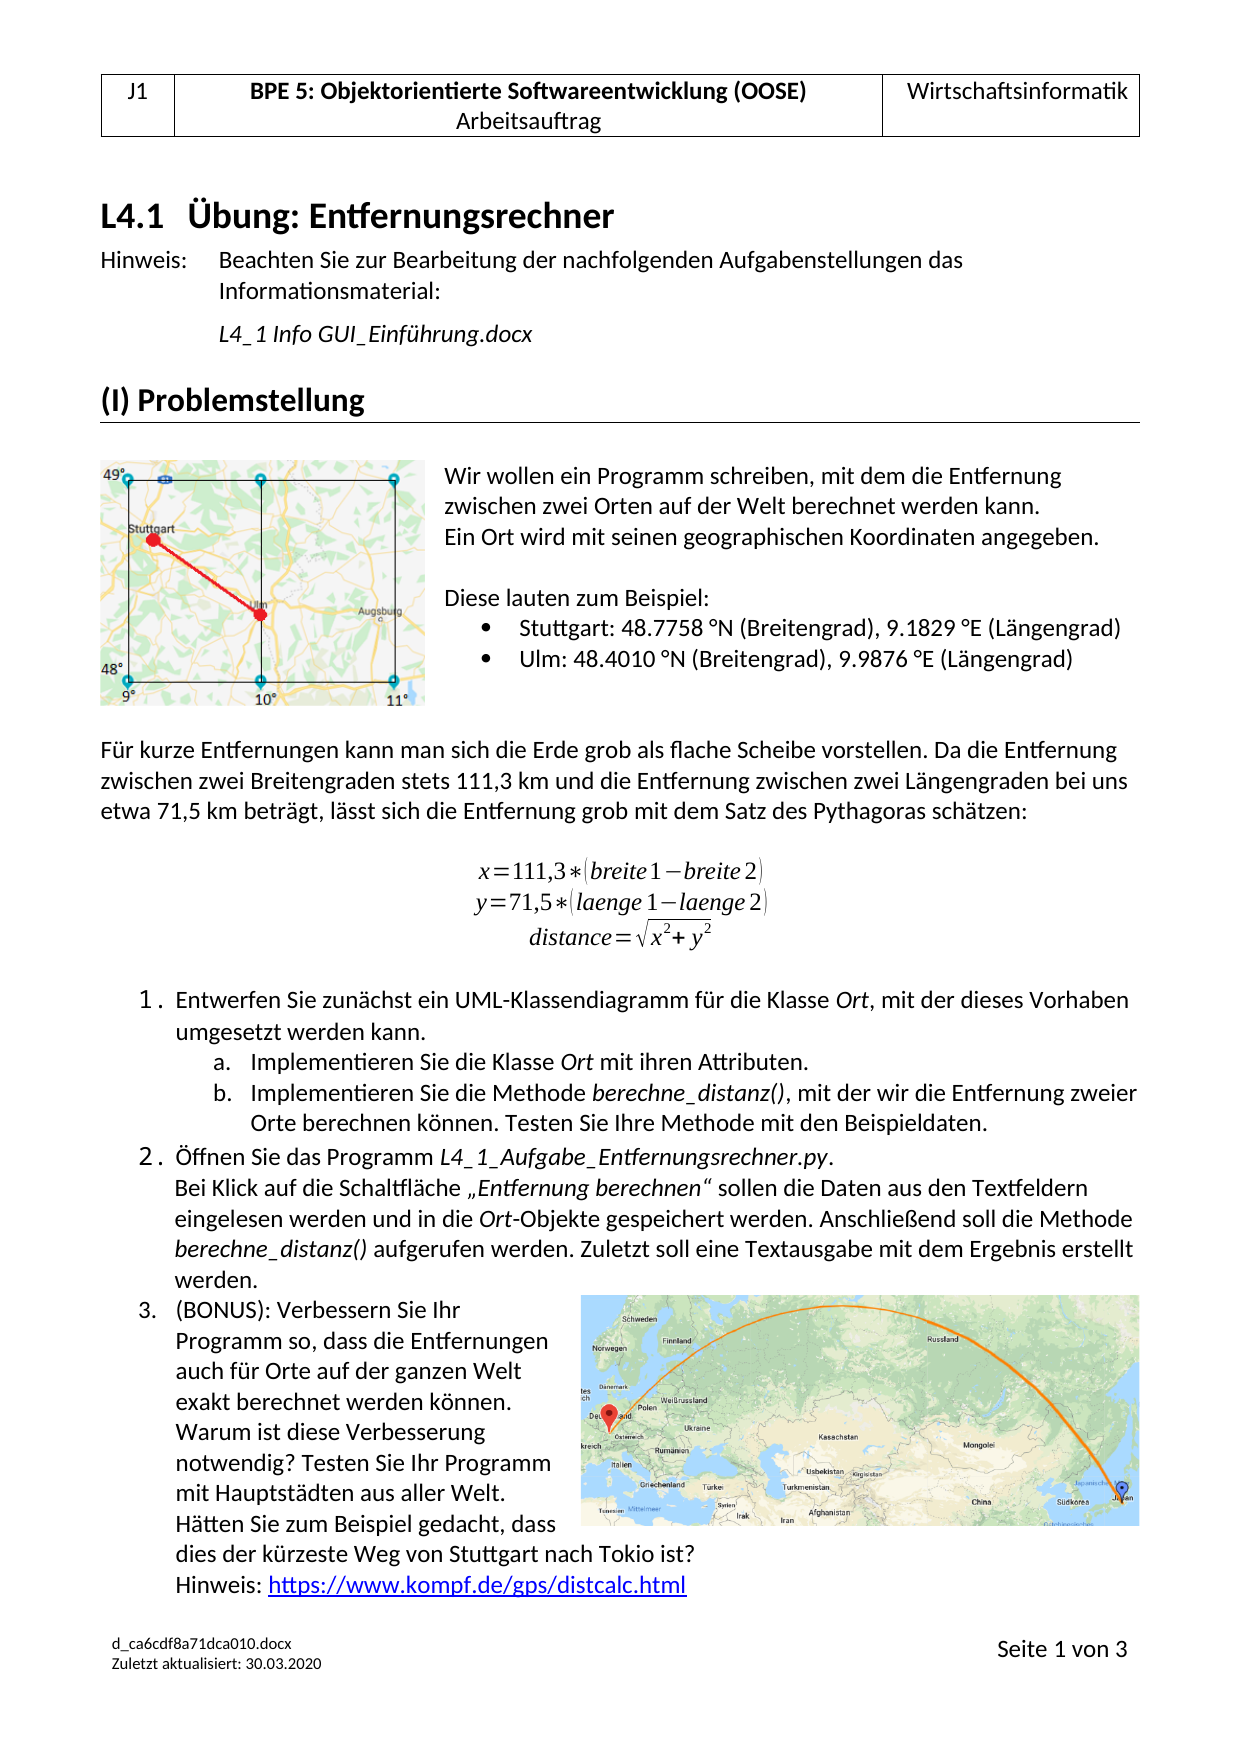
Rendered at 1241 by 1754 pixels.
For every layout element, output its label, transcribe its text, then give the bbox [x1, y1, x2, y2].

text Bei Klick auf die Schaltfläche „Entfernung berechnen“ sollen die Daten aus den Textfeldern eingelesen werden und in die Ort-Objekte gespeichert werden. Anschließend soll die Methode berechne_distanz() aufgerufen werden. Zuletzt soll eine Textausgabe mit dem Ergebnis erstellt werden. [174, 1172, 1140, 1294]
text Ein Ort wird mit seinen geographischen Koordinaten angegeben. [426, 521, 1140, 551]
list Hinweis: Beachten Sie zur Bearbeitung der nachfolgenden Aufgabenstellungen das Informationsmaterial: [100, 244, 1140, 306]
text L4_1 Info GUI_Einführung.docx [145, 318, 1140, 349]
subtitle Übung: Entfernungsrechner [100, 192, 1140, 238]
list Ulm: 48.4010 °N (Breitengrad), 9.9876 °E (Längengrad) [426, 643, 1140, 673]
text Für kurze Entfernungen kann man sich die Erde grob als flache Scheibe vorstellen. Da die Entfernung zwischen zwei Breitengraden stets 111,3 km und die Entfernung zwischen zwei Längengraden bei uns etwa 71,5 km beträgt, lässt sich die Entfernung grob mit dem Satz des Pythagoras schätzen: [100, 734, 1140, 826]
list Stuttgart: 48.7758 °N (Breitengrad), 9.1829 °E (Längengrad) [426, 612, 1140, 643]
list Implementieren Sie die Klasse Ort mit ihren Attributen. [213, 1047, 1140, 1077]
list Öffnen Sie das Programm L4_1_Aufgabe_Entfernungsrechner.py. [138, 1138, 1140, 1172]
picture [100, 460, 426, 711]
picture [580, 1295, 1140, 1526]
list Entwerfen Sie zunächst ein UML-Klassendiagramm für die Klasse Ort, mit der dieses Vorhaben umgesetzt werden kann. [138, 982, 1140, 1047]
list Implementieren Sie die Methode berechne_distanz(), mit der wir die Entfernung zweier Orte berechnen können. Testen Sie Ihre Methode mit den Beispieldaten. [213, 1077, 1140, 1138]
text Diese lauten zum Beispiel: [426, 582, 1140, 612]
text (I) Problemstellung [100, 379, 1140, 422]
text Hinweis: https://www.kompf.de/gps/distcalc.html [175, 1569, 1140, 1599]
text Wir wollen ein Programm schreiben, mit dem die Entfernung zwischen zwei Orten auf der Welt berechnet werden kann. [426, 460, 1140, 521]
